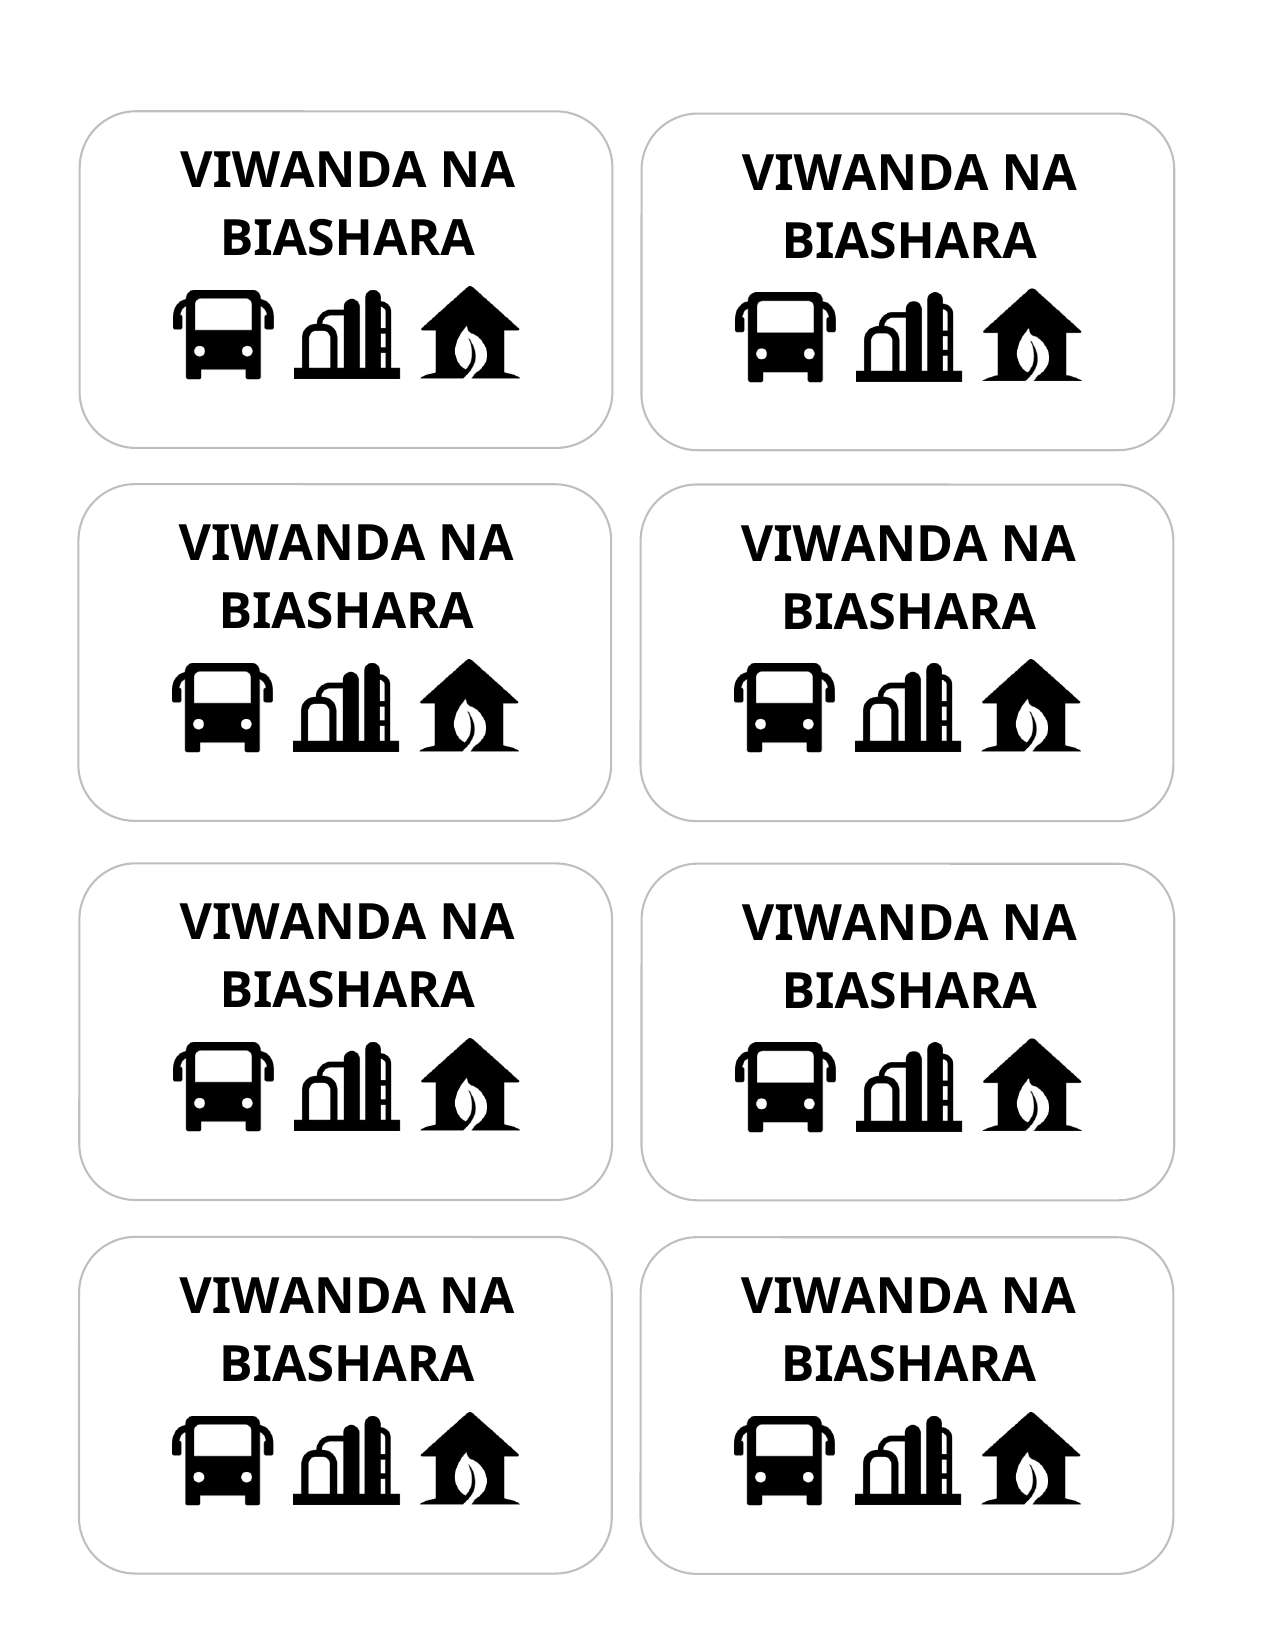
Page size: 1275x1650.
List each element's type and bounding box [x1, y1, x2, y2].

picture [726, 1022, 1092, 1139]
picture [725, 1396, 1091, 1512]
picture [163, 1396, 530, 1512]
picture [163, 643, 529, 759]
picture [164, 1022, 530, 1138]
picture [725, 643, 1091, 759]
picture [164, 270, 530, 386]
picture [726, 272, 1092, 389]
